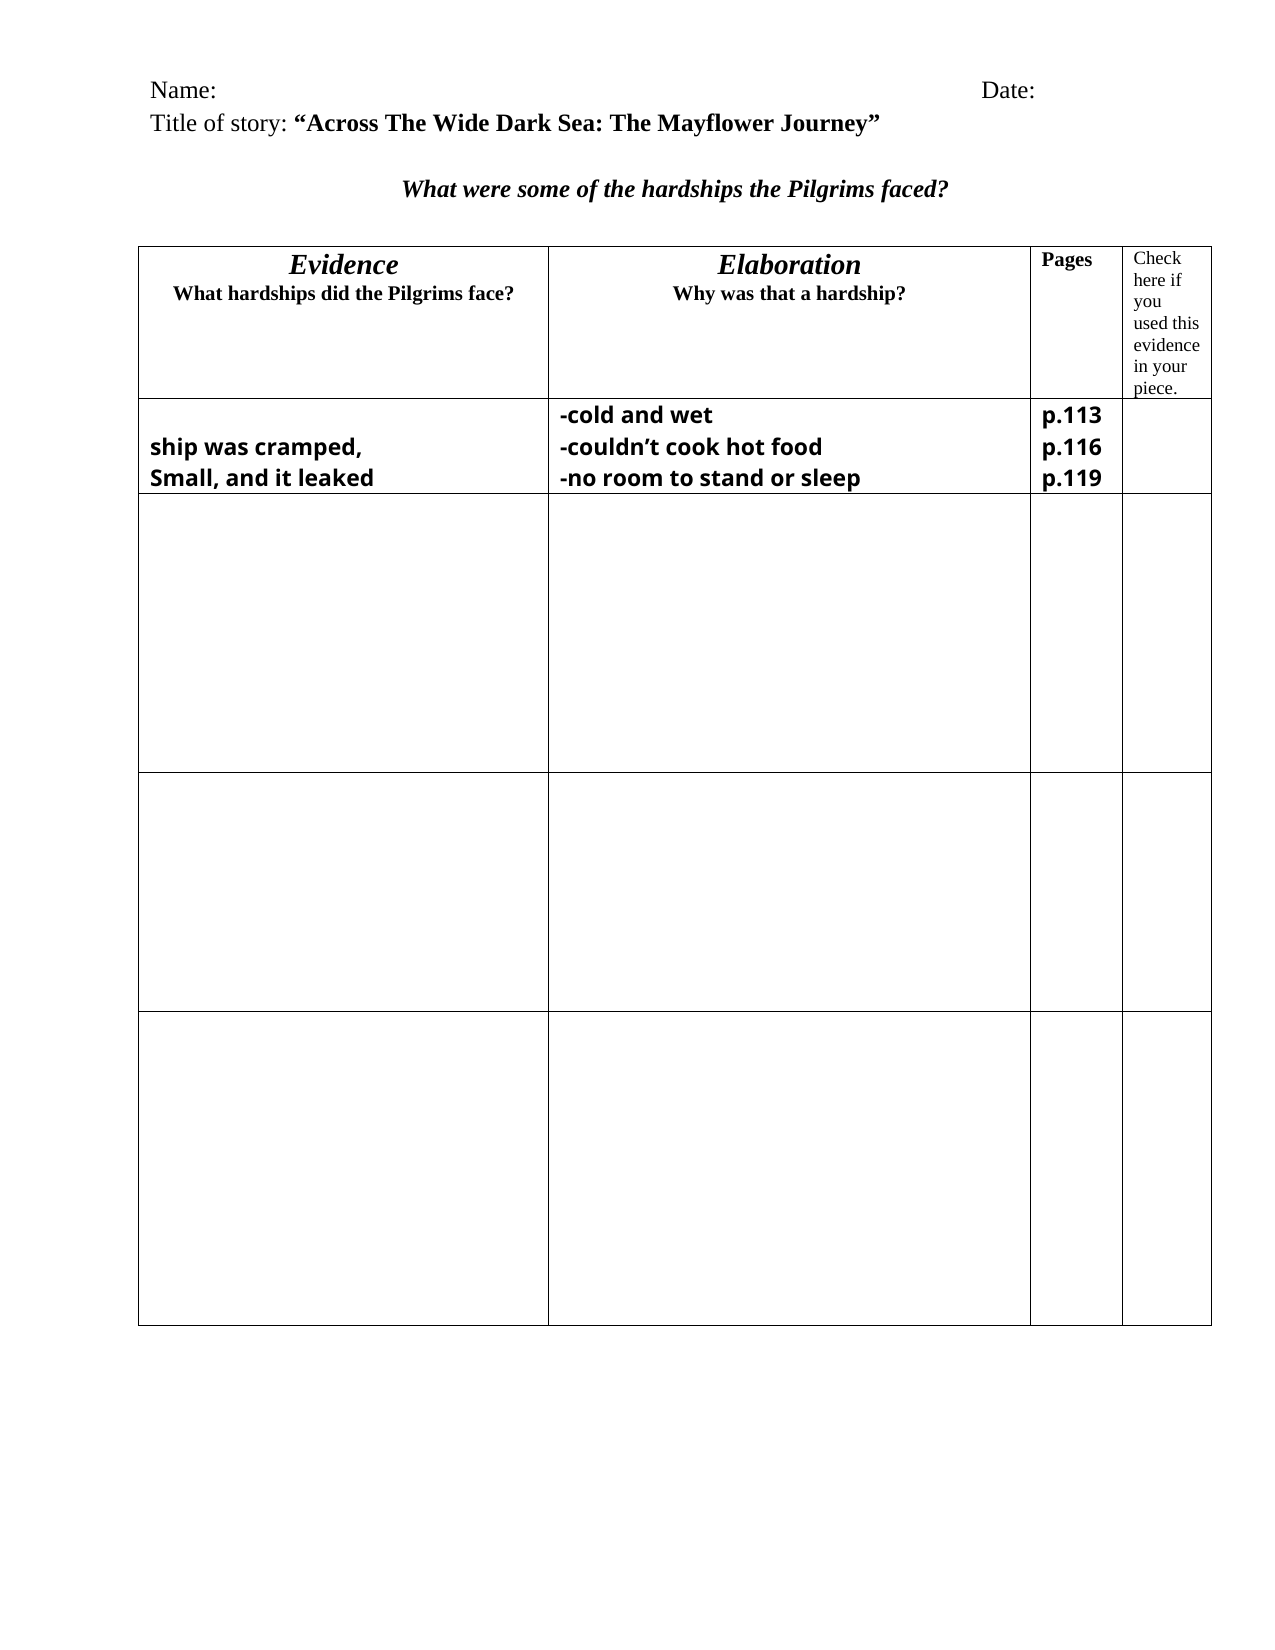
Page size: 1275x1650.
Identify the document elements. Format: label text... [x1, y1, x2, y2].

table_header Pages [1031, 247, 1122, 398]
table_cell [1031, 494, 1122, 772]
table_cell [139, 773, 548, 1011]
table_cell [139, 494, 548, 772]
table_cell [549, 773, 1030, 1011]
text Title of story: “Across The Wide Dark Sea: The Mayflower Journey” [150, 108, 1200, 137]
table_cell ship was cramped, Small, and it leaked [139, 399, 548, 493]
table_header Check here if you used this evidence in your piece. [1123, 247, 1211, 398]
table_cell [1123, 1012, 1211, 1325]
table_cell [1123, 494, 1211, 772]
table_header Elaboration Why was that a hardship? [549, 247, 1030, 398]
text Name: Date: [150, 75, 1200, 104]
table_cell [549, 1012, 1030, 1325]
text What were some of the hardships the Pilgrims faced? [150, 174, 1200, 203]
table_header Evidence What hardships did the Pilgrims face? [139, 247, 548, 398]
table_cell [1031, 1012, 1122, 1325]
table_cell -cold and wet -couldn’t cook hot food -no room to stand or sleep [549, 399, 1030, 493]
table_cell p.113 p.116 p.119 [1031, 399, 1122, 493]
table_cell [1031, 773, 1122, 1011]
table_cell [1123, 399, 1211, 493]
table_cell [1123, 773, 1211, 1011]
table_cell [549, 494, 1030, 772]
table_cell [139, 1012, 548, 1325]
